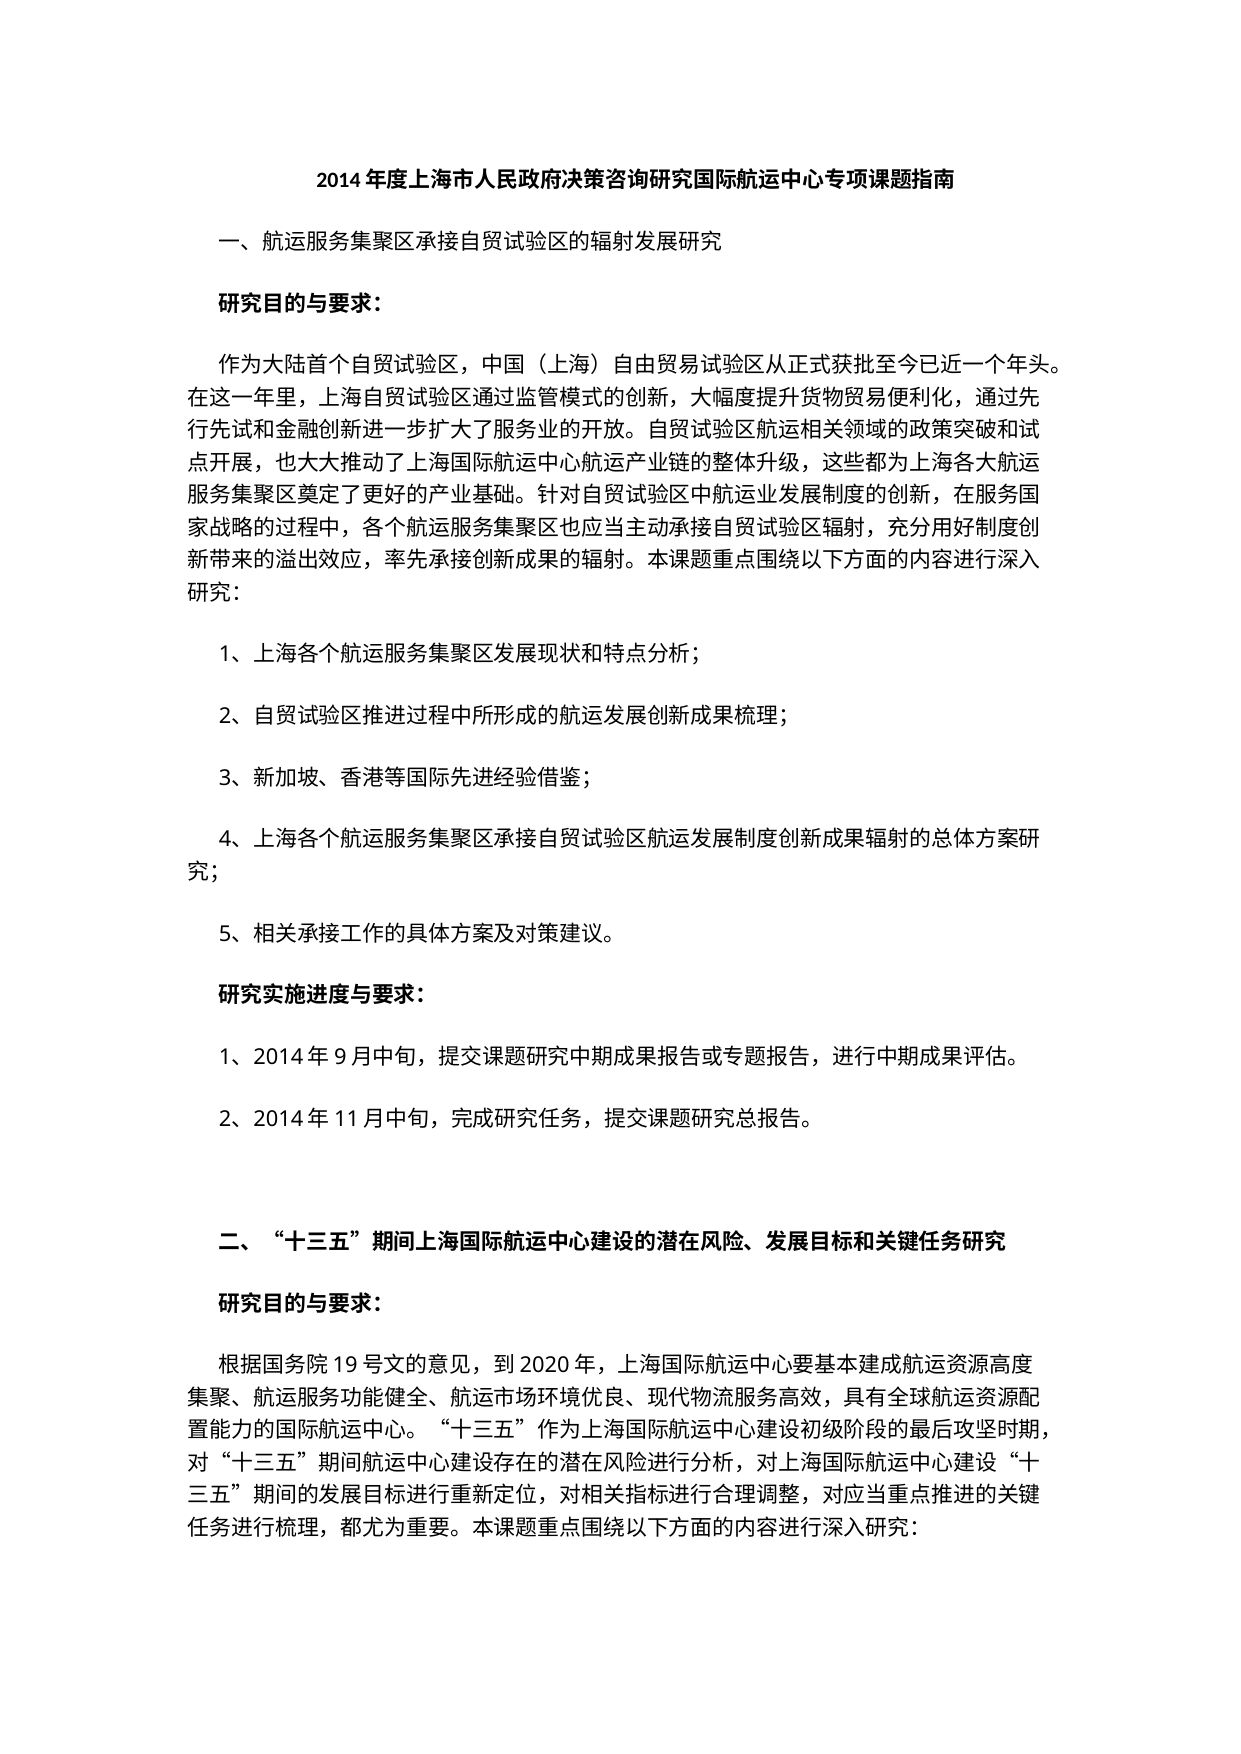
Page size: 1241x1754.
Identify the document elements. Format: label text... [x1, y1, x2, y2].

text 1、2014年9月中旬，提交课题研究中期成果报告或专题报告，进行中期成果评估。 [187, 1039, 1053, 1071]
text 作为大陆首个自贸试验区，中国（上海）自由贸易试验区从正式获批至今已近一个年头。在这一年里，上海自贸试验区通过监管模式的创新，大幅度提升货物贸易便利化，通过先行先试和金融创新进一步扩大了服务业的开放。自贸试验区航运相关领域的政策突破和试点开展，也大大推动了上海国际航运中心航运产业链的整体升级，这些都为上海各大航运服务集聚区奠定了更好的产业基础。针对自贸试验区中航运业发展制度的创新，在服务国家战略的过程中，各个航运服务集聚区也应当主动承接自贸试验区辐射，充分用好制度创新带来的溢出效应，率先承接创新成果的辐射。本课题重点围绕以下方面的内容进行深入研究： [187, 347, 1053, 607]
text 2014年度上海市人民政府决策咨询研究国际航运中心专项课题指南 [187, 162, 1053, 194]
text 4、上海各个航运服务集聚区承接自贸试验区航运发展制度创新成果辐射的总体方案研究； [187, 821, 1053, 886]
text 1、上海各个航运服务集聚区发展现状和特点分析； [187, 636, 1053, 669]
text 根据国务院19号文的意见，到2020年，上海国际航运中心要基本建成航运资源高度集聚、航运服务功能健全、航运市场环境优良、现代物流服务高效，具有全球航运资源配置能力的国际航运中心。“十三五”作为上海国际航运中心建设初级阶段的最后攻坚时期，对“十三五”期间航运中心建设存在的潜在风险进行分析，对上海国际航运中心建设“十三五”期间的发展目标进行重新定位，对相关指标进行合理调整，对应当重点推进的关键任务进行梳理，都尤为重要。本课题重点围绕以下方面的内容进行深入研究： [187, 1347, 1053, 1542]
text 3、新加坡、香港等国际先进经验借鉴； [187, 759, 1053, 792]
text 研究目的与要求： [187, 285, 1053, 318]
text 2、自贸试验区推进过程中所形成的航运发展创新成果梳理； [187, 698, 1053, 730]
text 5、相关承接工作的具体方案及对策建议。 [187, 915, 1053, 948]
text 二、“十三五”期间上海国际航运中心建设的潜在风险、发展目标和关键任务研究 [187, 1224, 1053, 1256]
text 研究目的与要求： [187, 1285, 1053, 1318]
text 2、2014年11月中旬，完成研究任务，提交课题研究总报告。 [187, 1100, 1053, 1133]
text 研究实施进度与要求： [187, 977, 1053, 1009]
text 一、航运服务集聚区承接自贸试验区的辐射发展研究 [187, 224, 1053, 256]
